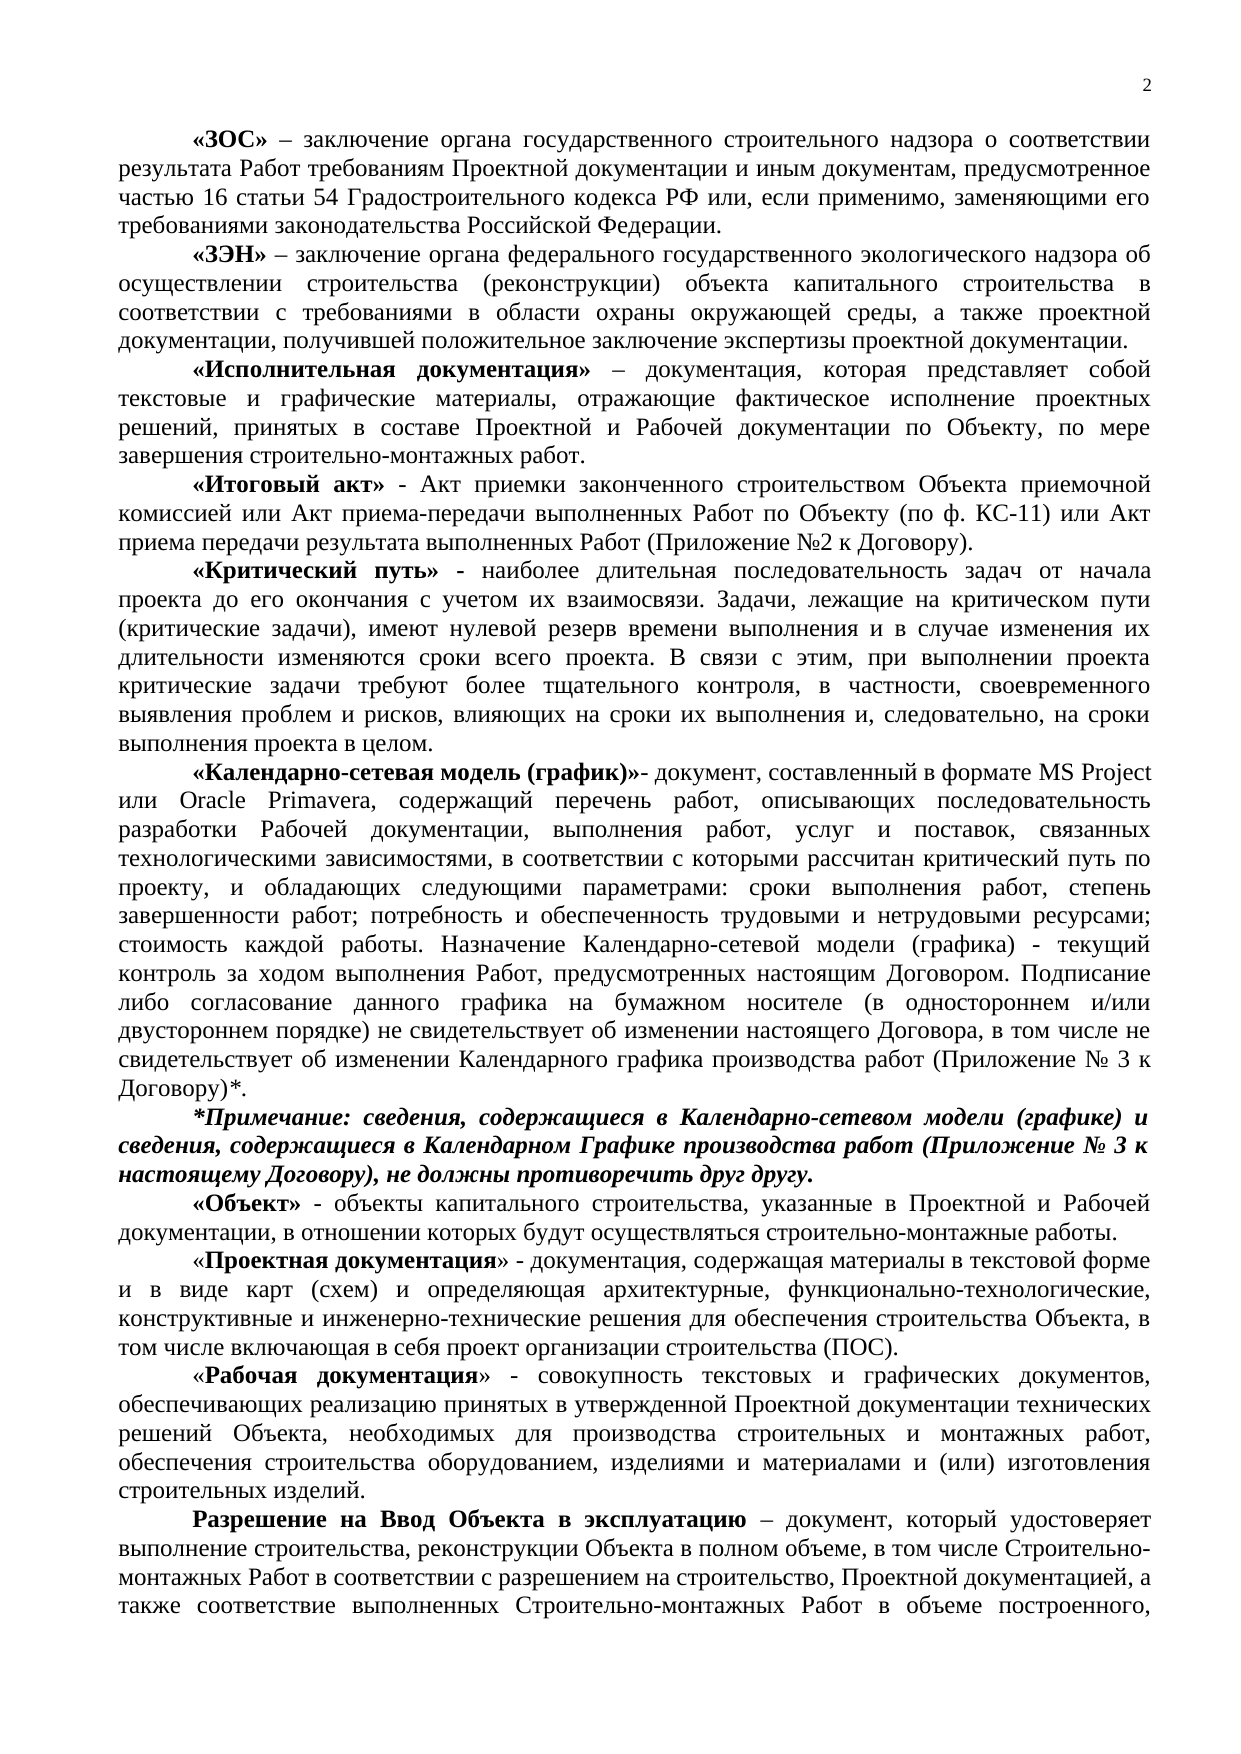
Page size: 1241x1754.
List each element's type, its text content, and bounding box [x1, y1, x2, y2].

text «Проектная документация» - документация, содержащая материалы в текстовой форме и в виде карт (схем) и определяющая архитектурные, функционально-технологические, конструктивные и инженерно-технические решения для обеспечения строительства Объекта, в том числе включающая в себя проект организации строительства (ПОС). [118, 1245, 1152, 1360]
text «Исполнительная документация» – документация, которая представляет собой текстовые и графические материалы, отражающие фактическое исполнение проектных решений, принятых в составе Проектной и Рабочей документации по Объекту, по мере завершения строительно-монтажных работ. [118, 354, 1152, 469]
text «ЗЭН» – заключение органа федерального государственного экологического надзора об осуществлении строительства (реконструкции) объекта капитального строительства в соответствии с требованиями в области охраны окружающей среды, а также проектной документации, получившей положительное заключение экспертизы проектной документации. [118, 239, 1152, 354]
text «ЗОС» – заключение органа государственного строительного надзора о соответствии результата Работ требованиям Проектной документации и иным документам, предусмотренное частью 16 статьи 54 Градостроительного кодекса РФ или, если применимо, заменяющими его требованиями законодательства Российской Федерации. [118, 124, 1152, 239]
text «Рабочая документация» - совокупность текстовых и графических документов, обеспечивающих реализацию принятых в утвержденной Проектной документации технических решений Объекта, необходимых для производства строительных и монтажных работ, обеспечения строительства оборудованием, изделиями и материалами и (или) изготовления строительных изделий. [118, 1360, 1152, 1504]
text «Критический путь» - наиболее длительная последовательность задач от начала проекта до его окончания с учетом их взаимосвязи. Задачи, лежащие на критическом пути (критические задачи), имеют нулевой резерв времени выполнения и в случае изменения их длительности изменяются сроки всего проекта. В связи с этим, при выполнении проекта критические задачи требуют более тщательного контроля, в частности, своевременного выявления проблем и рисков, влияющих на сроки их выполнения и, следовательно, на сроки выполнения проекта в целом. [118, 555, 1152, 757]
text «Итоговый акт» - Акт приемки законченного строительством Объекта приемочной комиссией или Акт приема-передачи выполненных Работ по Объекту (по ф. КС-11) или Акт приема передачи результата выполненных Работ (Приложение №2 к Договору). [118, 469, 1152, 555]
text «Объект» - объекты капитального строительства, указанные в Проектной и Рабочей документации, в отношении которых будут осуществляться строительно-монтажные работы. [118, 1188, 1152, 1245]
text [118, 1504, 1152, 1619]
text «Календарно-сетевая модель (график)»- документ, составленный в формате MS Project или Oracle Primavera, содержащий перечень работ, описывающих последовательность разработки Рабочей документации, выполнения работ, услуг и поставок, связанных технологическими зависимостями, в соответствии с которыми рассчитан критический путь по проекту, и обладающих следующими параметрами: сроки выполнения работ, степень завершенности работ; потребность и обеспеченность трудовыми и нетрудовыми ресурсами; стоимость каждой работы. Назначение Календарно-сетевой модели (графика) - текущий контроль за ходом выполнения Работ, предусмотренных настоящим Договором. Подписание либо согласование данного графика на бумажном носителе (в одностороннем и/или двустороннем порядке) не свидетельствует об изменении настоящего Договора, в том числе не свидетельствует об изменении Календарного графика производства работ (Приложение № 3 к Договору)*. [118, 757, 1152, 1102]
text *Примечание: сведения, содержащиеся в Календарно-сетевом модели (графике) и сведения, содержащиеся в Календарном Графике производства работ (Приложение № 3 к настоящему Договору), не должны противоречить друг другу. [118, 1102, 1152, 1188]
